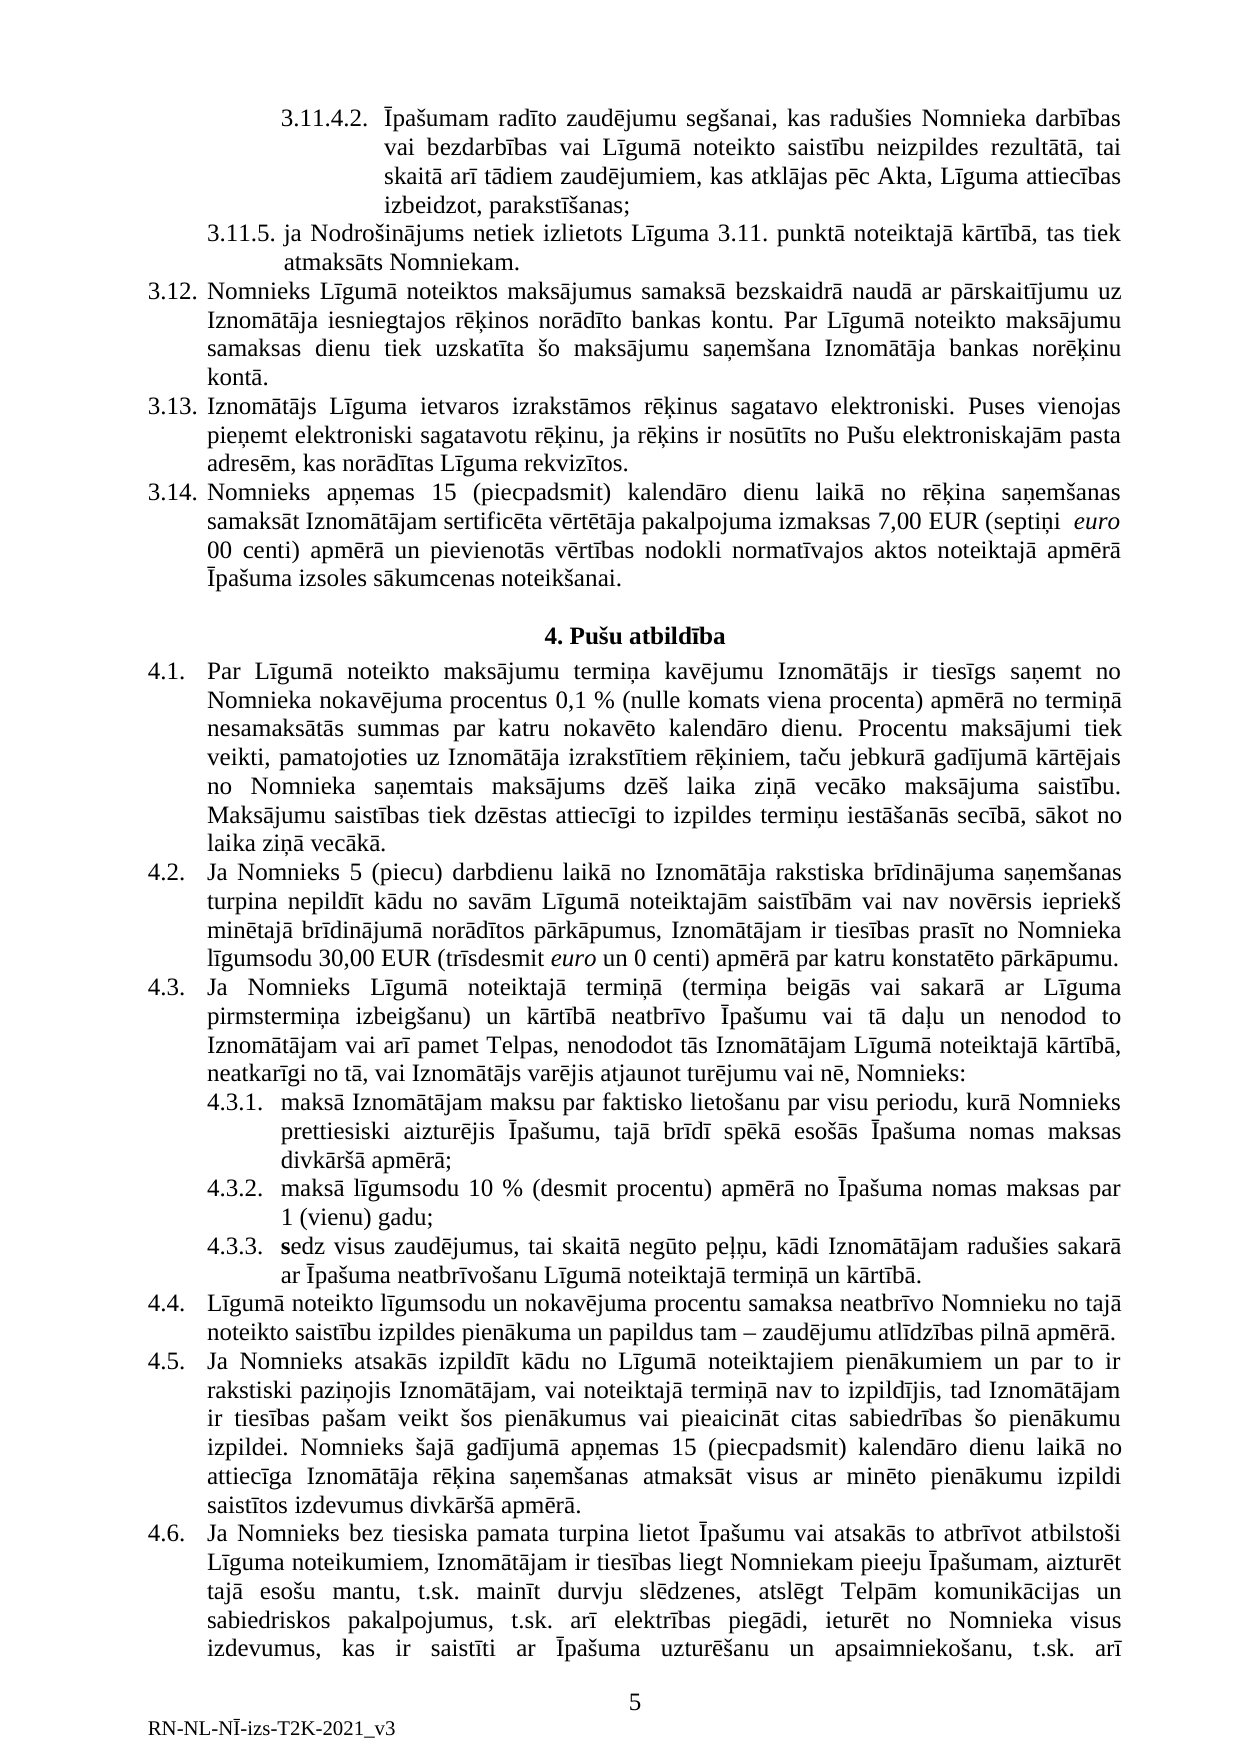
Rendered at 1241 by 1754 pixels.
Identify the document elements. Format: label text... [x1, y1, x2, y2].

list Pušu atbildība [148, 621, 1122, 650]
list Ja Nomnieks atsakās izpildīt kādu no Līgumā noteiktajiem pienākumiem un par to ir rakstiski paziņojis Iznomātājam, vai noteiktajā termiņā nav to izpildījis, tad Iznomātājam ir tiesības pašam veikt šos pienākumus vai pieaicināt citas sabiedrības šo pienākumu izpildei. Nomnieks šajā gadījumā apņemas 15 (piecpadsmit) kalendāro dienu laikā no attiecīga Iznomātāja rēķina saņemšanas atmaksāt visus ar minēto pienākumu izpildi saistītos izdevumus divkāršā apmērā. [148, 1346, 1122, 1518]
list Ja Nomnieks 5 (piecu) darbdienu laikā no Iznomātāja rakstiska brīdinājuma saņemšanas turpina nepildīt kādu no savām Līgumā noteiktajām saistībām vai nav novērsis iepriekš minētajā brīdinājumā norādītos pārkāpumus, Iznomātājam ir tiesības prasīt no Nomnieka līgumsodu 30,00 EUR (trīsdesmit euro un 0 centi) apmērā par katru konstatēto pārkāpumu. [148, 857, 1122, 972]
list Īpašumam radīto zaudējumu segšanai, kas radušies Nomnieka darbības vai bezdarbības vai Līgumā noteikto saistību neizpildes rezultātā, tai skaitā arī tādiem zaudējumiem, kas atklājas pēc Akta, Līguma attiecības izbeidzot, parakstīšanas; [281, 103, 1122, 218]
list Līgumā noteikto līgumsodu un nokavējuma procentu samaksa neatbrīvo Nomnieku no tajā noteikto saistību izpildes pienākuma un papildus tam – zaudējumu atlīdzības pilnā apmērā. [148, 1288, 1122, 1346]
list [148, 1518, 1122, 1662]
list Nomnieks apņemas 15 (piecpadsmit) kalendāro dienu laikā no rēķina saņemšanas samaksāt Iznomātājam sertificēta vērtētāja pakalpojuma izmaksas 7,00 EUR (septiņi euro 00 centi) apmērā un pievienotās vērtības nodokli normatīvajos aktos noteiktajā apmērā Īpašuma izsoles sākumcenas noteikšanai. [148, 477, 1122, 592]
list Iznomātājs Līguma ietvaros izrakstāmos rēķinus sagatavo elektroniski. Puses vienojas pieņemt elektroniski sagatavotu rēķinu, ja rēķins ir nosūtīts no Pušu elektroniskajām pasta adresēm, kas norādītas Līguma rekvizītos. [148, 391, 1122, 477]
list maksā līgumsodu 10 % (desmit procentu) apmērā no Īpašuma nomas maksas par 1 (vienu) gadu; [207, 1173, 1122, 1231]
list Nomnieks Līgumā noteiktos maksājumus samaksā bezskaidrā naudā ar pārskaitījumu uz Iznomātāja iesniegtajos rēķinos norādīto bankas kontu. Par Līgumā noteikto maksājumu samaksas dienu tiek uzskatīta šo maksājumu saņemšana Iznomātāja bankas norēķinu kontā. [148, 276, 1122, 391]
list maksā Iznomātājam maksu par faktisko lietošanu par visu periodu, kurā Nomnieks prettiesiski aizturējis Īpašumu, tajā brīdī spēkā esošās Īpašuma nomas maksas divkāršā apmērā; [207, 1087, 1122, 1173]
list ja Nodrošinājums netiek izlietots Līguma 3.11. punktā noteiktajā kārtībā, tas tiek atmaksāts Nomniekam. [207, 218, 1122, 276]
list Ja Nomnieks Līgumā noteiktajā termiņā (termiņa beigās vai sakarā ar Līguma pirmstermiņa izbeigšanu) un kārtībā neatbrīvo Īpašumu vai tā daļu un nenodod to Iznomātājam vai arī pamet Telpas, nenododot tās Iznomātājam Līgumā noteiktajā kārtībā, neatkarīgi no tā, vai Iznomātājs varējis atjaunot turējumu vai nē, Nomnieks: [148, 972, 1122, 1087]
list sedz visus zaudējumus, tai skaitā negūto peļņu, kādi Iznomātājam radušies sakarā ar Īpašuma neatbrīvošanu Līgumā noteiktajā termiņā un kārtībā. [207, 1231, 1122, 1288]
list Par Līgumā noteikto maksājumu termiņa kavējumu Iznomātājs ir tiesīgs saņemt no Nomnieka nokavējuma procentus 0,1 % (nulle komats viena procenta) apmērā no termiņā nesamaksātās summas par katru nokavēto kalendāro dienu. Procentu maksājumi tiek veikti, pamatojoties uz Iznomātāja izrakstītiem rēķiniem, taču jebkurā gadījumā kārtējais no Nomnieka saņemtais maksājums dzēš laika ziņā vecāko maksājuma saistību. Maksājumu saistības tiek dzēstas attiecīgi to izpildes termiņu iestāšanās secībā, sākot no laika ziņā vecākā. [148, 656, 1122, 857]
